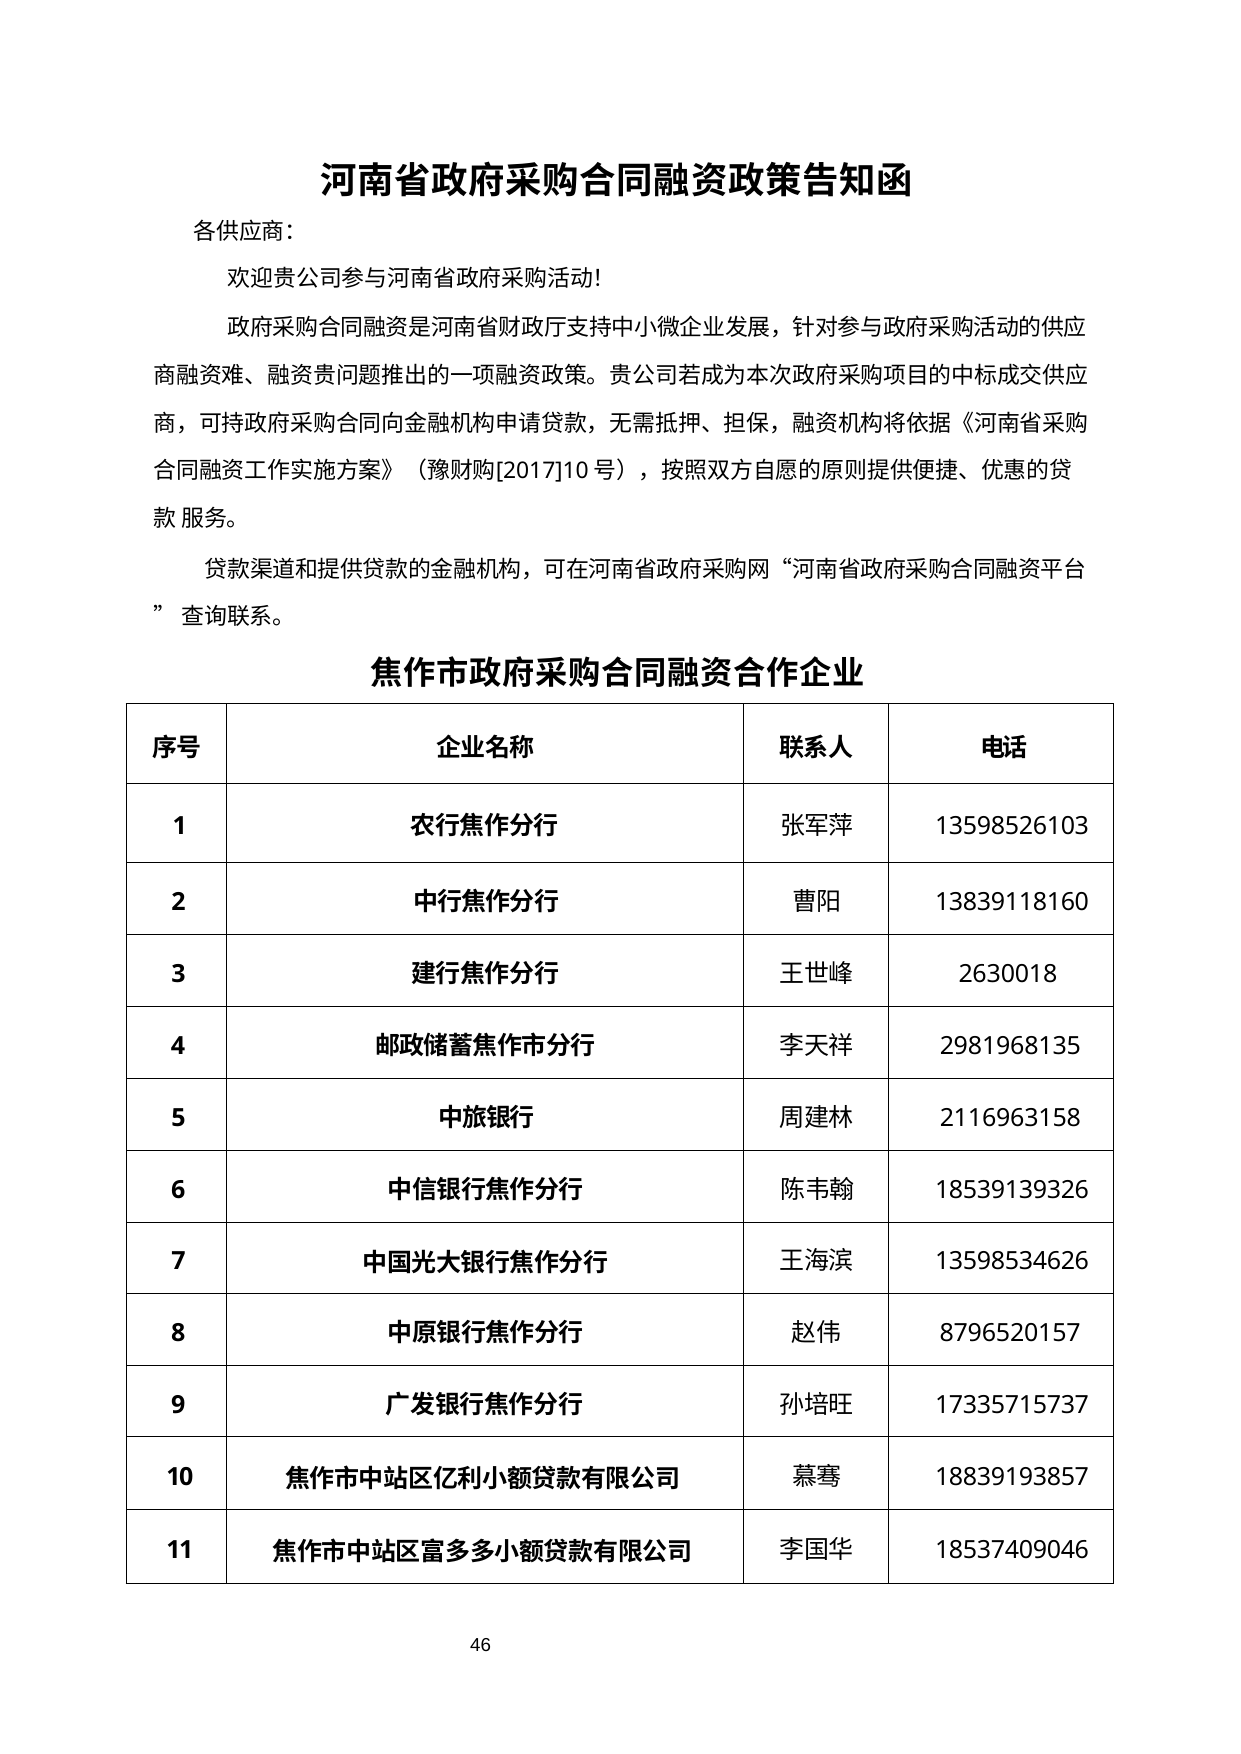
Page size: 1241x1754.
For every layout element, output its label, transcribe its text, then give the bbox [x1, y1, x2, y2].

table_cell 2981968135 [889, 1007, 1113, 1078]
text 欢迎贵公司参与河南省政府采购活动！ [228, 262, 1114, 292]
table_cell 赵伟 [744, 1294, 888, 1364]
table_cell 广发银行焦作分行 [227, 1366, 743, 1436]
table_cell 焦作市中站区富多多小额贷款有限公司 [227, 1510, 743, 1583]
table_cell 王世峰 [744, 935, 888, 1006]
table_cell 农行焦作分行 [227, 784, 743, 861]
table_cell 李国华 [744, 1510, 888, 1583]
table_cell 慕骞 [744, 1437, 888, 1509]
table_cell 10 [127, 1437, 226, 1509]
table_cell 17335715737 [889, 1366, 1113, 1436]
table_cell 中信银行焦作分行 [227, 1151, 743, 1221]
table_cell 曹阳 [744, 863, 888, 934]
table_cell 18537409046 [889, 1510, 1113, 1583]
table_cell 11 [127, 1510, 226, 1583]
table_cell 2 [127, 863, 226, 934]
table_cell 7 [127, 1223, 226, 1292]
table_cell 8 [127, 1294, 226, 1364]
table_cell 陈韦翰 [744, 1151, 888, 1221]
table_cell 王海滨 [744, 1223, 888, 1292]
table_cell 13598534626 [889, 1223, 1113, 1292]
table_cell 2630018 [889, 935, 1113, 1006]
table_cell 李天祥 [744, 1007, 888, 1078]
table_cell 18539139326 [889, 1151, 1113, 1221]
table_cell 13598526103 [889, 784, 1113, 861]
table_cell 18839193857 [889, 1437, 1113, 1509]
table_cell 5 [127, 1079, 226, 1150]
table_cell 4 [127, 1007, 226, 1078]
table_cell 6 [127, 1151, 226, 1221]
table_cell 建行焦作分行 [227, 935, 743, 1006]
table_cell 邮政储蓄焦作市分行 [227, 1007, 743, 1078]
table_header 企业名称 [227, 704, 743, 783]
text 各供应商： [194, 216, 1114, 246]
table_cell 8796520157 [889, 1294, 1113, 1364]
table_header 电话 [889, 704, 1113, 783]
table_cell 中行焦作分行 [227, 863, 743, 934]
text 焦作市政府采购合同融资合作企业 [370, 649, 1114, 693]
table_cell 张军萍 [744, 784, 888, 861]
table_cell 孙培旺 [744, 1366, 888, 1436]
table_cell 3 [127, 935, 226, 1006]
table_cell 13839118160 [889, 863, 1113, 934]
table_header 联系人 [744, 704, 888, 783]
text 政府采购合同融资是河南省财政厅支持中小微企业发展，针对参与政府采购活动的供应 商融资难、融资贵问题推出的一项融资政策。贵公司若成为本次政府采购项目的中标成交供应 商，可持政府采购合同向金融机构申请贷款，无需抵押、担保，融资机构将依据《河南省采购 合同融资工作实施方案》（豫财购[2017]10号），按照双方自愿的原则提供便捷、优惠的贷款 服务。 [153, 309, 1088, 533]
table_cell 1 [127, 784, 226, 861]
table_cell 中国光大银行焦作分行 [227, 1223, 743, 1292]
table_cell 焦作市中站区亿利小额贷款有限公司 [227, 1437, 743, 1509]
table_cell 中旅银行 [227, 1079, 743, 1150]
text 贷款渠道和提供贷款的金融机构，可在河南省政府采购网“河南省政府采购合同融资平台 ” 查询联系。 [154, 551, 1111, 631]
table_cell 2116963158 [889, 1079, 1113, 1150]
table_header 序号 [127, 704, 226, 783]
table_cell 中原银行焦作分行 [227, 1294, 743, 1364]
text 河南省政府采购合同融资政策告知函 [320, 154, 1114, 203]
table_cell 9 [127, 1366, 226, 1436]
table_cell 周建林 [744, 1079, 888, 1150]
